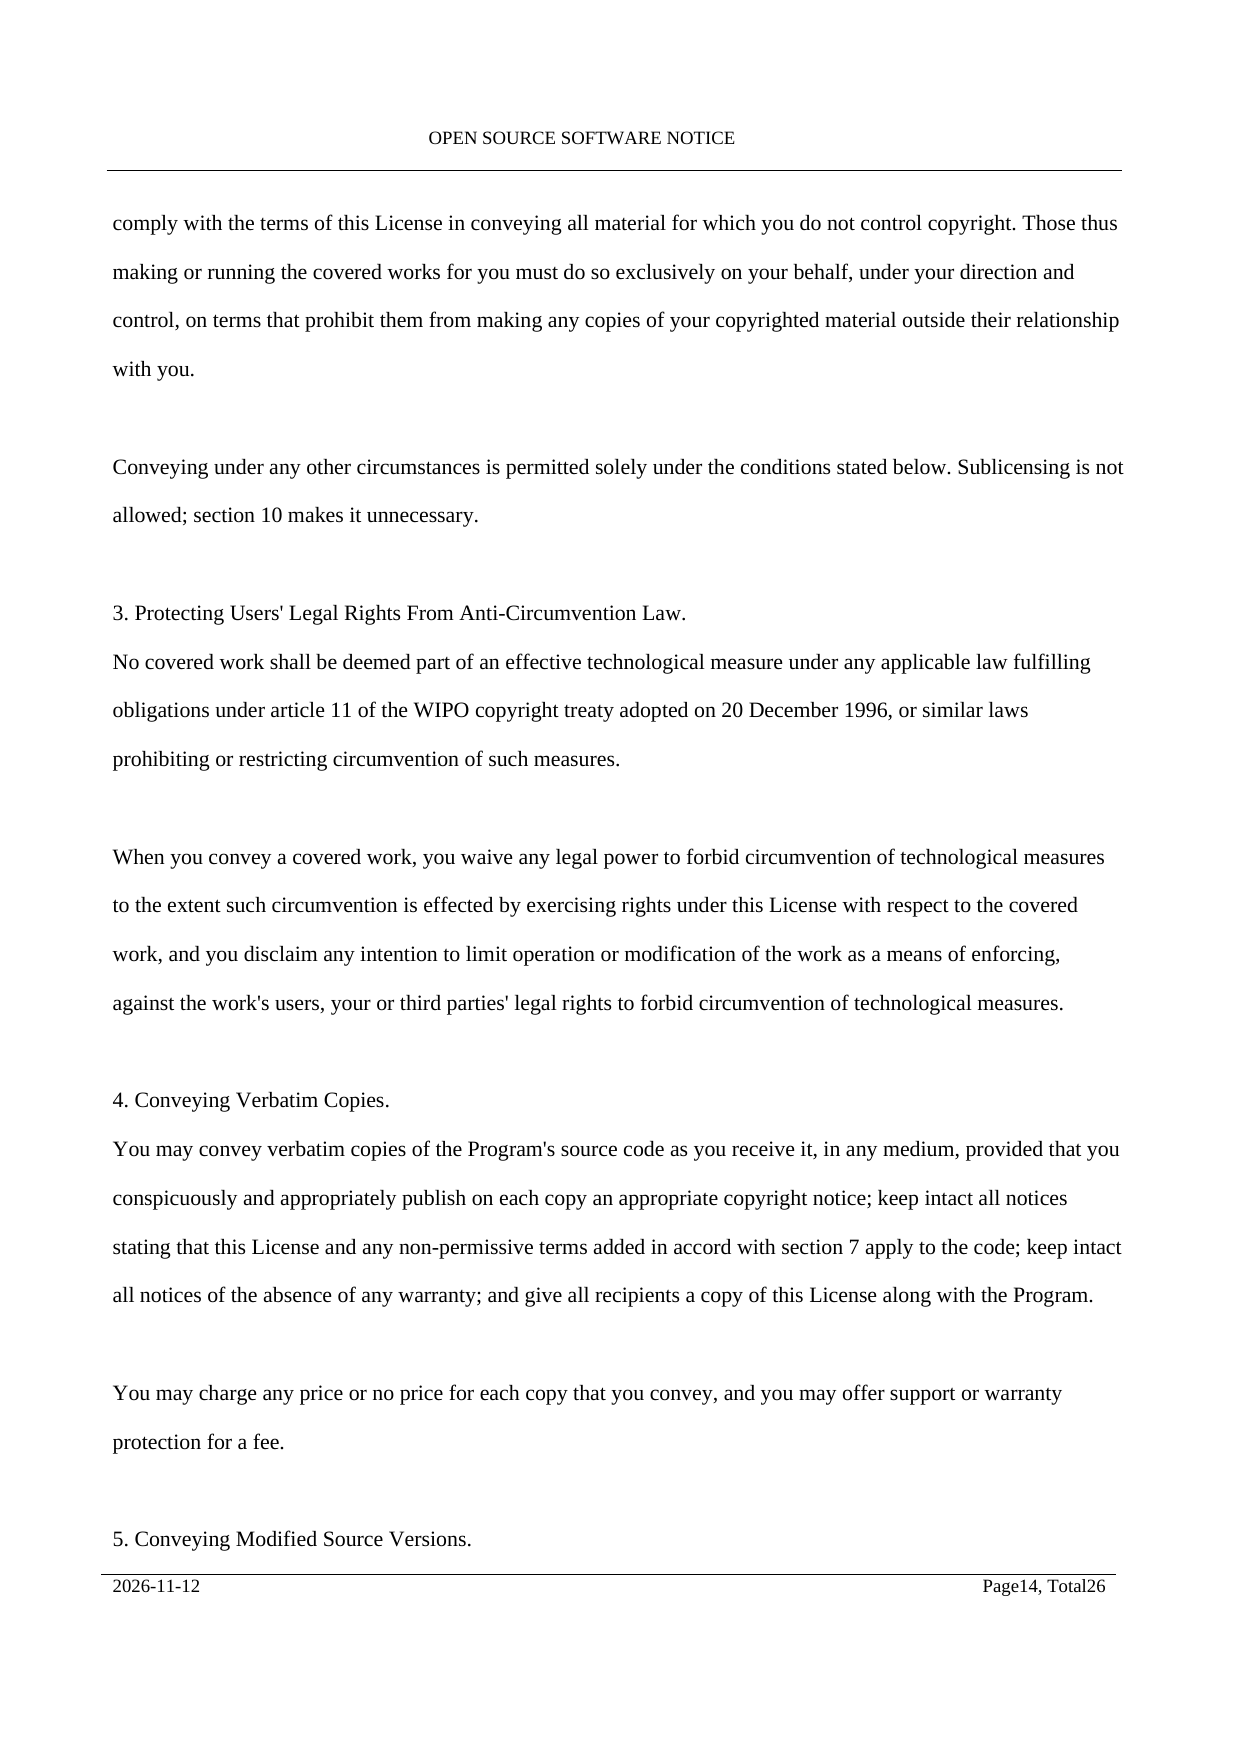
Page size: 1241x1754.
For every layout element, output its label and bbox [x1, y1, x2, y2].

text [112, 206, 1128, 1555]
